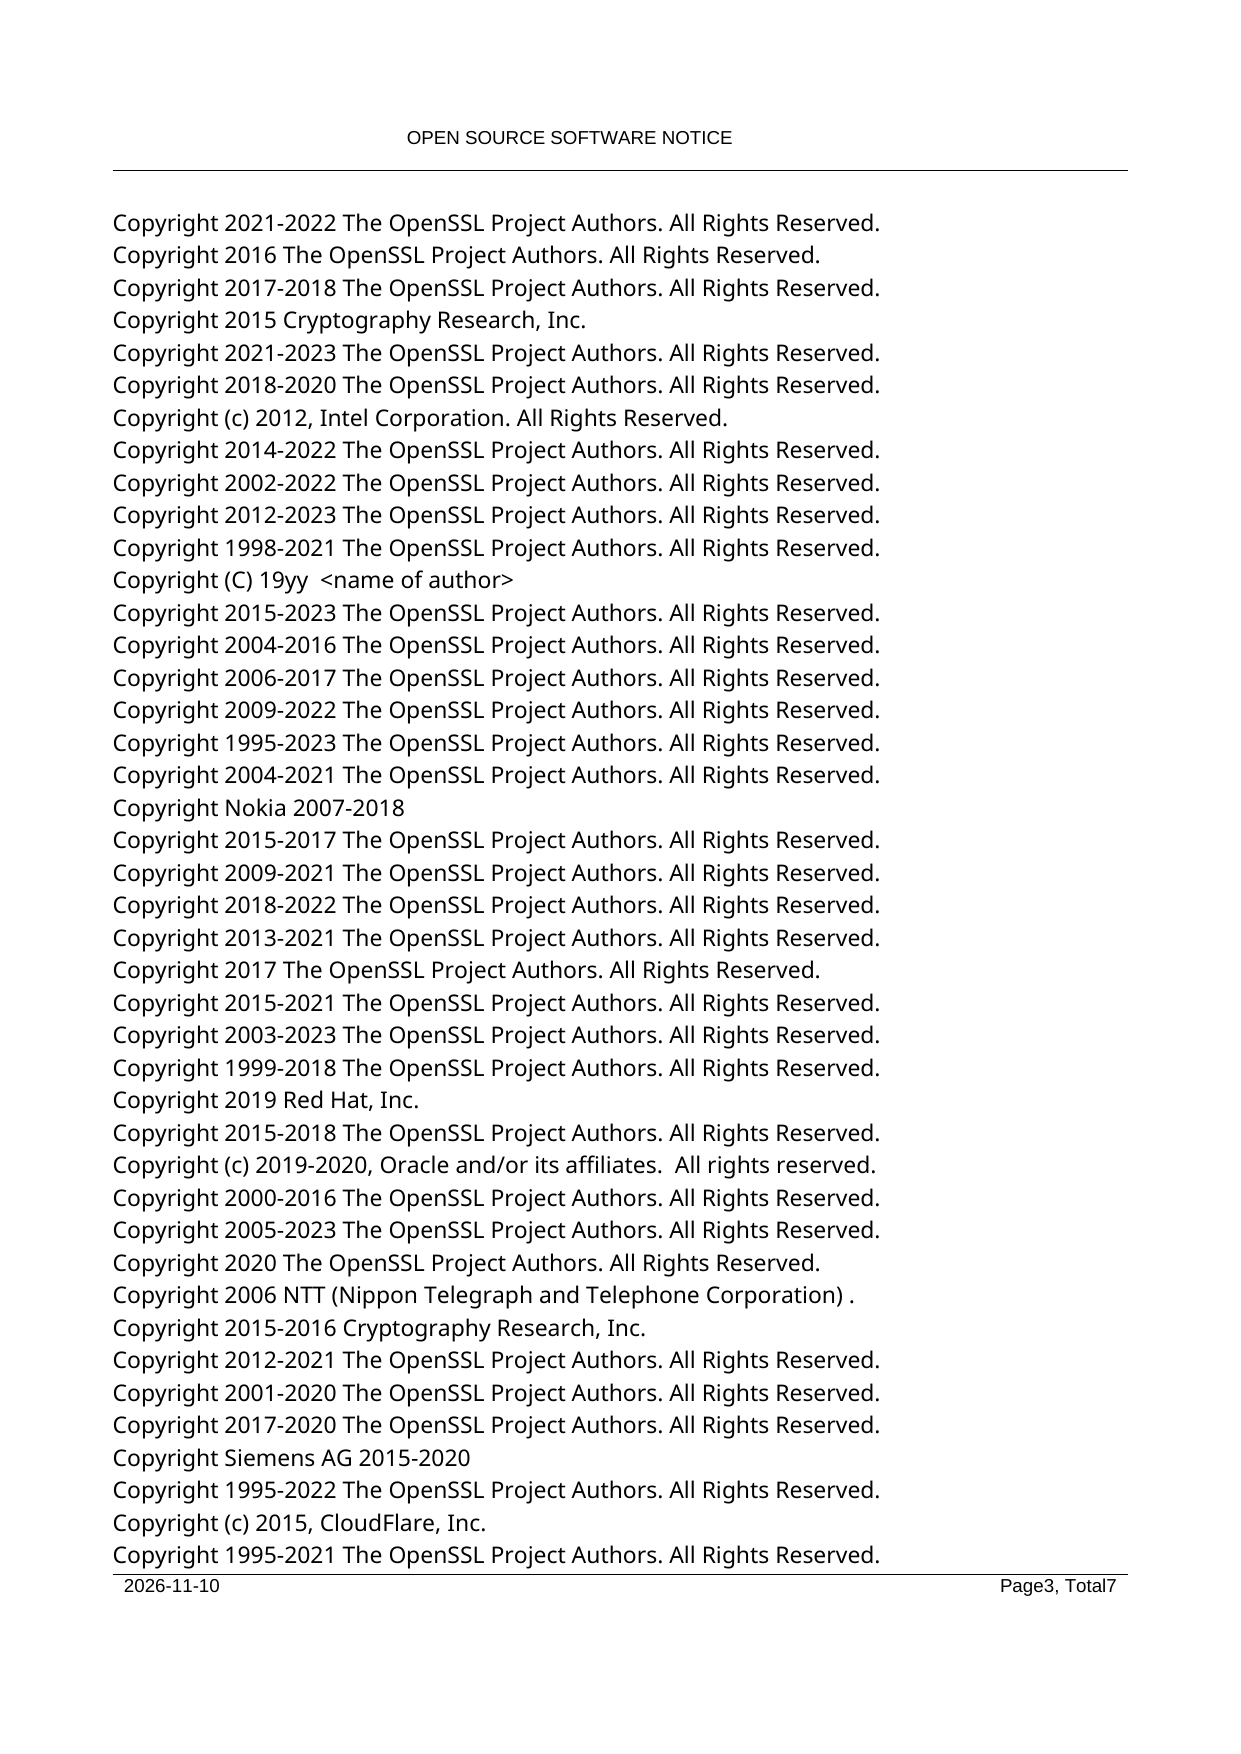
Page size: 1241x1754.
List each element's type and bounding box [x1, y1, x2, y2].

text [112, 206, 1128, 1571]
